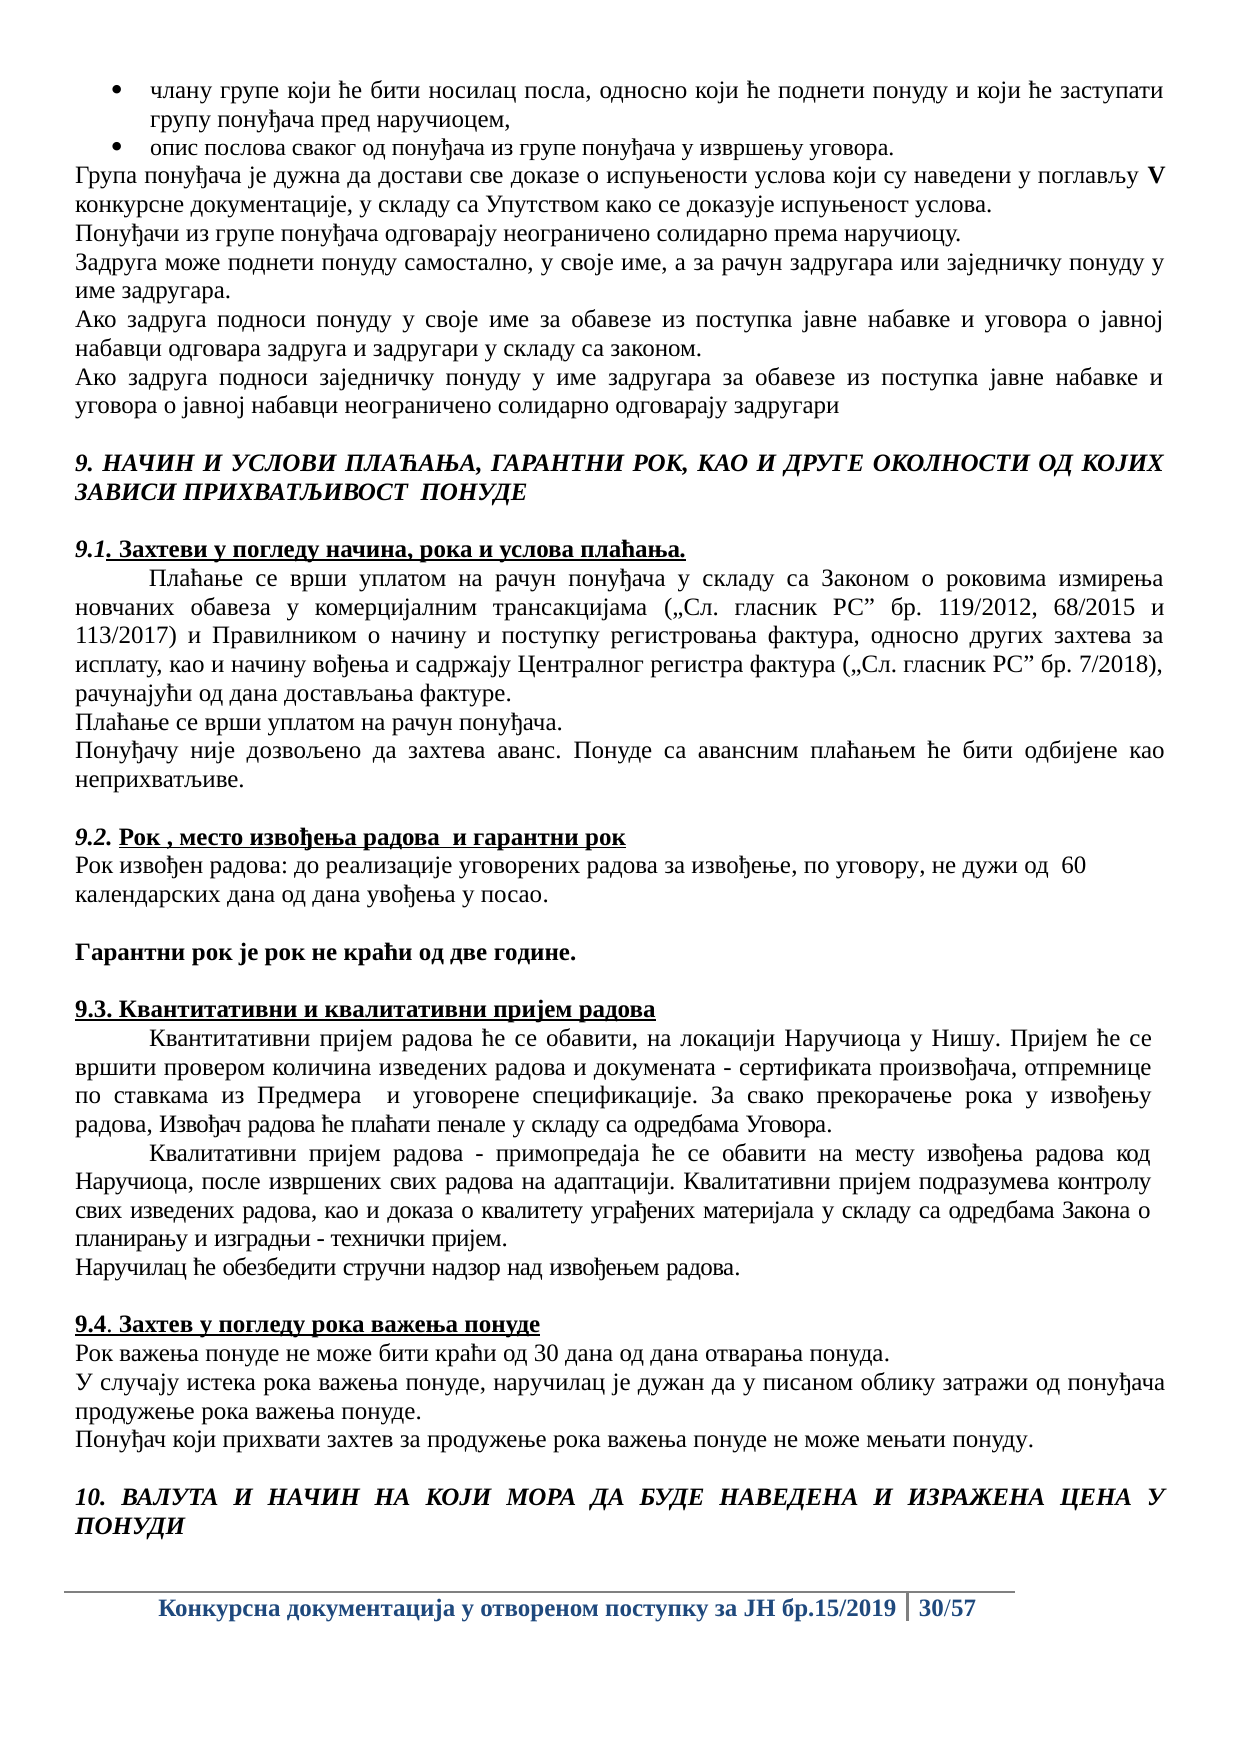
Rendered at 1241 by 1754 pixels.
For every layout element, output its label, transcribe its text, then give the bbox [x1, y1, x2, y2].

text 9.2. Рок , место извођења радова и гарантни рок [75, 822, 1165, 850]
text 9.4. Захтев у погледу рока важења понуде [75, 1309, 1165, 1338]
text Ако задруга подноси заједничку понуду у име задругара за обавезе из поступка јавне набавке и уговора о јавној набавци неограничено солидарно одговарају задругари [75, 362, 1165, 419]
text Понуђачу није дозвољено да захтева аванс. Понуде са авансним плаћањем ће бити одбијене као неприхватљиве. [75, 735, 1165, 793]
text Гарантни рок је рок не краћи од две године. [75, 937, 1165, 965]
text Плаћање се врши уплатом на рачун понуђача. [75, 707, 1165, 735]
text Група понуђача је дужна да достави све доказе о испуњености услова који су наведени у поглављу V конкурсне документације, у складу са Упутством како се доказује испуњеност услова. [75, 160, 1165, 218]
text Плаћање се врши уплатом на рачун понуђача у складу са Законом о роковима измирења новчаних обавеза у комерцијалним трансакцијама („Сл. гласник РС” бр. 119/2012, 68/2015 и 113/2017) и Правилником о начину и поступку регистровања фактура, односно других захтева за исплату, као и начину вођења и садржају Централног регистра фактура („Сл. гласник РС” бр. 7/2018), рачунајући од дана достављања фактуре. [75, 563, 1165, 707]
text Квалитативни пријем радова - примопредаја ће се обавити на месту извођења радова код Наручиоца, после извршених свих радова на адаптацији. Квалитативни пријем подразумева контролу свих изведених радова, као и доказа о квалитету уграђених материјала у складу са одредбама Закона о планирању и изградњи - технички пријем. [75, 1139, 1152, 1252]
text 9. НАЧИН И УСЛОВИ ПЛАЋАЊА, ГАРАНТНИ РОК, КАО И ДРУГЕ ОКОЛНОСТИ ОД КОЈИХ ЗАВИСИ ПРИХВАТЉИВОСТ ПОНУДЕ [75, 448, 1165, 505]
text Понуђачи из групе понуђача одговарају неограничено солидарно према наручиоцу. [75, 218, 1165, 247]
text Рок извођен радова: до реализације уговорених радова за извођење, по уговору, не дужи од 60 календарских дана од дана увођења у посао. [75, 850, 1165, 908]
text Квантитативни пријем радова ће се обавити, на локацији Наручиоца у Нишу. Пријем ће се вршити провером количина изведених радова и докумената - сертификата произвођача, отпремнице по ставкама из Предмера и уговорене спецификације. За свако прекорачење рока у извођењу радова, Извођач радова ће плаћати пенале у складу са одредбама Уговора. [75, 1023, 1152, 1139]
text Понуђач који прихвати захтев за продужење рока важења понуде нe може мењати понуду. [75, 1424, 1165, 1453]
text Рок важења понуде не може бити краћи од 30 дана од дана отварања понуда. [75, 1338, 1165, 1367]
text Ако задруга подноси понуду у своје име за обавезе из поступка јавне набавке и уговора о јавној набавци одговара задруга и задругари у складу са законом. [75, 304, 1165, 362]
list члану групе који ће бити носилац посла, односно који ће поднети понуду и који ће заступати групу понуђача пред наручиоцем, [112, 75, 1165, 132]
text 10. ВАЛУТА И НАЧИН НА КОЈИ МОРА ДА БУДЕ НАВЕДЕНА И ИЗРАЖЕНА ЦЕНА У ПОНУДИ [75, 1482, 1165, 1539]
text 9.3. Квантитативни и квалитативни пријем радова [75, 994, 1165, 1023]
list опис послова сваког од понуђача из групе понуђача у извршењу уговора. [112, 132, 1165, 160]
text У случају истека рока важења понуде, наручилац је дужан да у писаном облику затражи од понуђача продужење рока важења понуде. [75, 1367, 1165, 1424]
text Задруга може поднети понуду самостално, у своје име, а за рачун задругара или заједничку понуду у име задругара. [75, 247, 1165, 304]
text Наручилац ће обезбедити стручни надзор над извођењем радова. [75, 1252, 1152, 1281]
text 9.1. Захтеви у погледу начина, рока и услова плаћања. [75, 534, 1165, 563]
